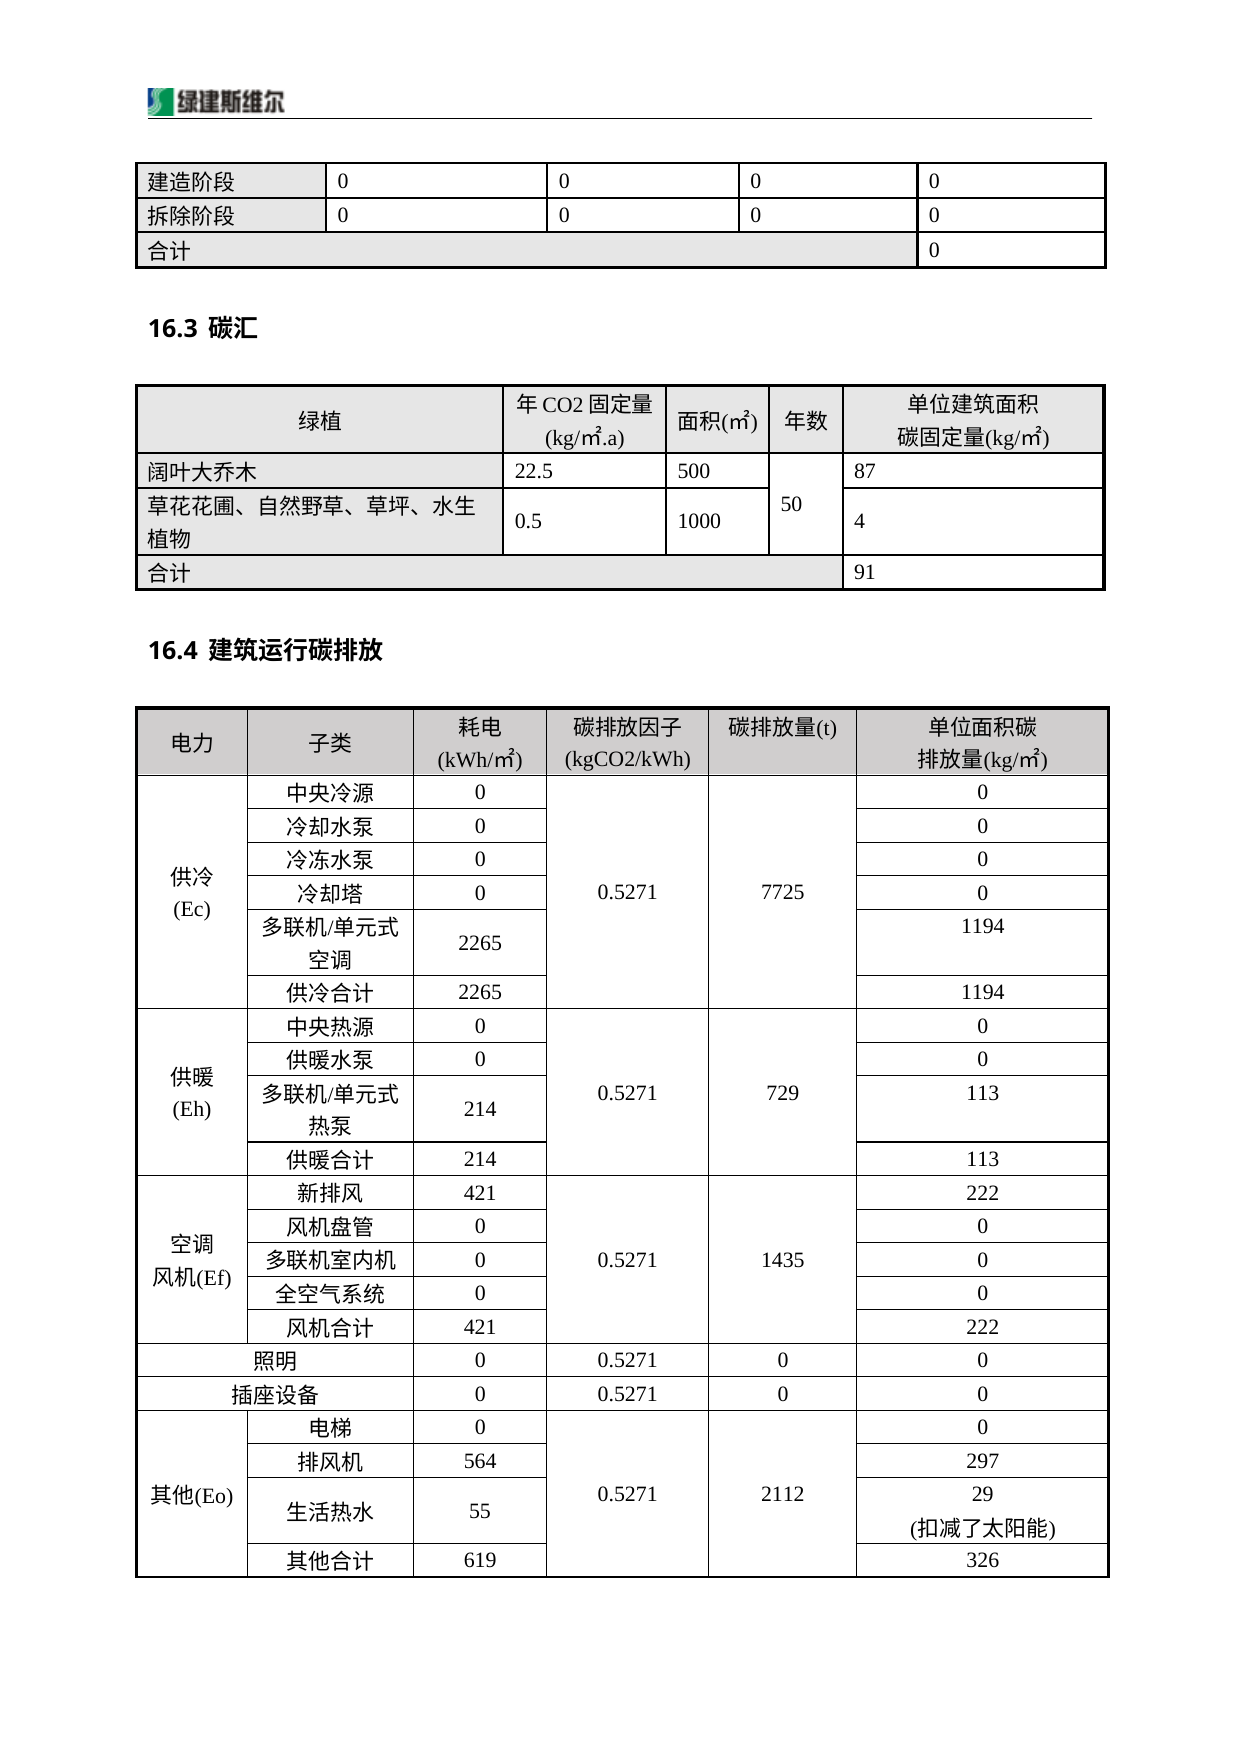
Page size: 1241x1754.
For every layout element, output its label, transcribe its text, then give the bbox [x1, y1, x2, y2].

table_cell 0 [414, 809, 546, 842]
table_cell 2265 [414, 910, 546, 975]
table_header 面积(㎡) [667, 387, 768, 452]
table_cell 0.5271 [547, 1411, 708, 1576]
table_header 单位面积碳 排放量(kg/㎡) [857, 710, 1107, 774]
table_cell 29 (扣减了太阳能) [857, 1478, 1107, 1543]
table_cell 风机盘管 [248, 1210, 413, 1242]
table_cell 合计 [138, 556, 842, 588]
table_cell 中央冷源 [248, 776, 413, 808]
table_header 碳排放量(t) [709, 710, 856, 774]
table_cell 0.5 [504, 489, 665, 554]
table_cell 87 [844, 454, 1102, 487]
table_cell 0 [740, 199, 916, 231]
table_cell 214 [414, 1076, 546, 1141]
table_cell 0 [857, 1344, 1107, 1376]
table_cell 0 [857, 1043, 1107, 1075]
table_cell 0 [857, 1277, 1107, 1309]
table_cell 0 [414, 1411, 546, 1443]
table_cell 建造阶段 [138, 164, 325, 197]
table_cell 0.5271 [547, 1344, 708, 1376]
table_header 绿植 [138, 387, 502, 452]
table_cell 0 [857, 1009, 1107, 1042]
table_cell 22.5 [504, 454, 665, 487]
table_cell 风机合计 [248, 1310, 413, 1343]
table_cell 0 [414, 1009, 546, 1042]
table_cell 0 [414, 1344, 546, 1376]
table_cell 0 [740, 164, 916, 197]
subtitle 碳汇 [148, 294, 1092, 359]
table_cell 0 [857, 809, 1107, 842]
table_cell 91 [844, 556, 1102, 588]
table_cell 421 [414, 1176, 546, 1208]
table_cell 供暖水泵 [248, 1043, 413, 1075]
table_cell 222 [857, 1310, 1107, 1343]
table_cell 冷却塔 [248, 876, 413, 909]
table_header 碳排放因子 (kgCO2/kWh) [547, 710, 708, 774]
table_cell 0.5271 [547, 1176, 708, 1343]
table_header 年CO2固定量 (kg/㎡.a) [504, 387, 665, 452]
table_cell 0 [919, 233, 1104, 266]
picture [147, 88, 288, 116]
table_cell 照明 [138, 1344, 413, 1376]
table_cell 合计 [138, 233, 916, 266]
table_cell 500 [667, 454, 768, 487]
table_cell 55 [414, 1478, 546, 1543]
table_header 子类 [248, 710, 413, 774]
table_cell 50 [770, 454, 842, 554]
table_cell 多联机/单元式热泵 [248, 1076, 413, 1141]
subtitle 建筑运行碳排放 [148, 616, 1092, 681]
table_cell 草花花圃、自然野草、草坪、水生植物 [138, 489, 502, 554]
table_cell 电梯 [248, 1411, 413, 1443]
table_cell 0 [919, 199, 1104, 231]
table_cell 多联机室内机 [248, 1243, 413, 1276]
table_cell 222 [857, 1176, 1107, 1208]
table_cell 0.5271 [547, 1009, 708, 1175]
table_cell 0 [414, 776, 546, 808]
table_cell 729 [709, 1009, 856, 1175]
table_cell 0 [548, 164, 738, 197]
table_cell 4 [844, 489, 1102, 554]
table_cell 297 [857, 1444, 1107, 1477]
table_cell 0.5271 [547, 1377, 708, 1410]
table_cell 供暖 (Eh) [138, 1009, 247, 1175]
table_cell 214 [414, 1143, 546, 1175]
table_cell 0 [857, 776, 1107, 808]
table_cell 0 [414, 876, 546, 909]
table_cell 中央热源 [248, 1009, 413, 1042]
table_cell 0 [414, 843, 546, 875]
table_cell 供暖合计 [248, 1143, 413, 1175]
table_cell 0 [919, 164, 1104, 197]
table_cell 0 [414, 1377, 546, 1410]
table_cell 新排风 [248, 1176, 413, 1208]
table_cell 排风机 [248, 1444, 413, 1477]
table_cell 0 [414, 1277, 546, 1309]
table_cell 1000 [667, 489, 768, 554]
table_cell 0 [709, 1344, 856, 1376]
table_cell 564 [414, 1444, 546, 1477]
table_header 年数 [770, 387, 842, 452]
table_cell 421 [414, 1310, 546, 1343]
table_cell 0 [414, 1243, 546, 1276]
table_cell 0 [327, 164, 546, 197]
table_cell 1435 [709, 1176, 856, 1343]
table_cell 0 [709, 1377, 856, 1410]
table_cell 供冷 (Ec) [138, 776, 247, 1008]
table_cell 0 [857, 843, 1107, 875]
table_cell 冷却水泵 [248, 809, 413, 842]
table_header 电力 [138, 710, 247, 774]
table_cell 0 [857, 876, 1107, 909]
table_cell 拆除阶段 [138, 199, 325, 231]
table_cell 其他合计 [248, 1544, 413, 1576]
table_cell 1194 [857, 976, 1107, 1008]
table_cell 其他(Eo) [138, 1411, 247, 1576]
table_header 单位建筑面积 碳固定量(kg/㎡) [844, 387, 1102, 452]
table_cell 326 [857, 1544, 1107, 1576]
table_cell 多联机/单元式空调 [248, 910, 413, 975]
table_cell 1194 [857, 910, 1107, 975]
table_cell 0 [857, 1377, 1107, 1410]
table_cell 空调 风机(Ef) [138, 1176, 247, 1343]
table_header 耗电 (kWh/㎡) [414, 710, 546, 774]
table_cell 2112 [709, 1411, 856, 1576]
table_cell 7725 [709, 776, 856, 1008]
table_cell 供冷合计 [248, 976, 413, 1008]
table_cell 0 [414, 1210, 546, 1242]
table_cell 113 [857, 1076, 1107, 1141]
table_cell 0 [548, 199, 738, 231]
table_cell 0 [414, 1043, 546, 1075]
table_cell 0 [857, 1243, 1107, 1276]
table_cell 619 [414, 1544, 546, 1576]
table_cell 2265 [414, 976, 546, 1008]
table_cell 0 [857, 1411, 1107, 1443]
table_cell 插座设备 [138, 1377, 413, 1410]
table_cell 0 [327, 199, 546, 231]
table_cell 全空气系统 [248, 1277, 413, 1309]
table_cell 113 [857, 1143, 1107, 1175]
table_cell 冷冻水泵 [248, 843, 413, 875]
table_cell 阔叶大乔木 [138, 454, 502, 487]
table_cell 0 [857, 1210, 1107, 1242]
table_cell 生活热水 [248, 1478, 413, 1543]
table_cell 0.5271 [547, 776, 708, 1008]
